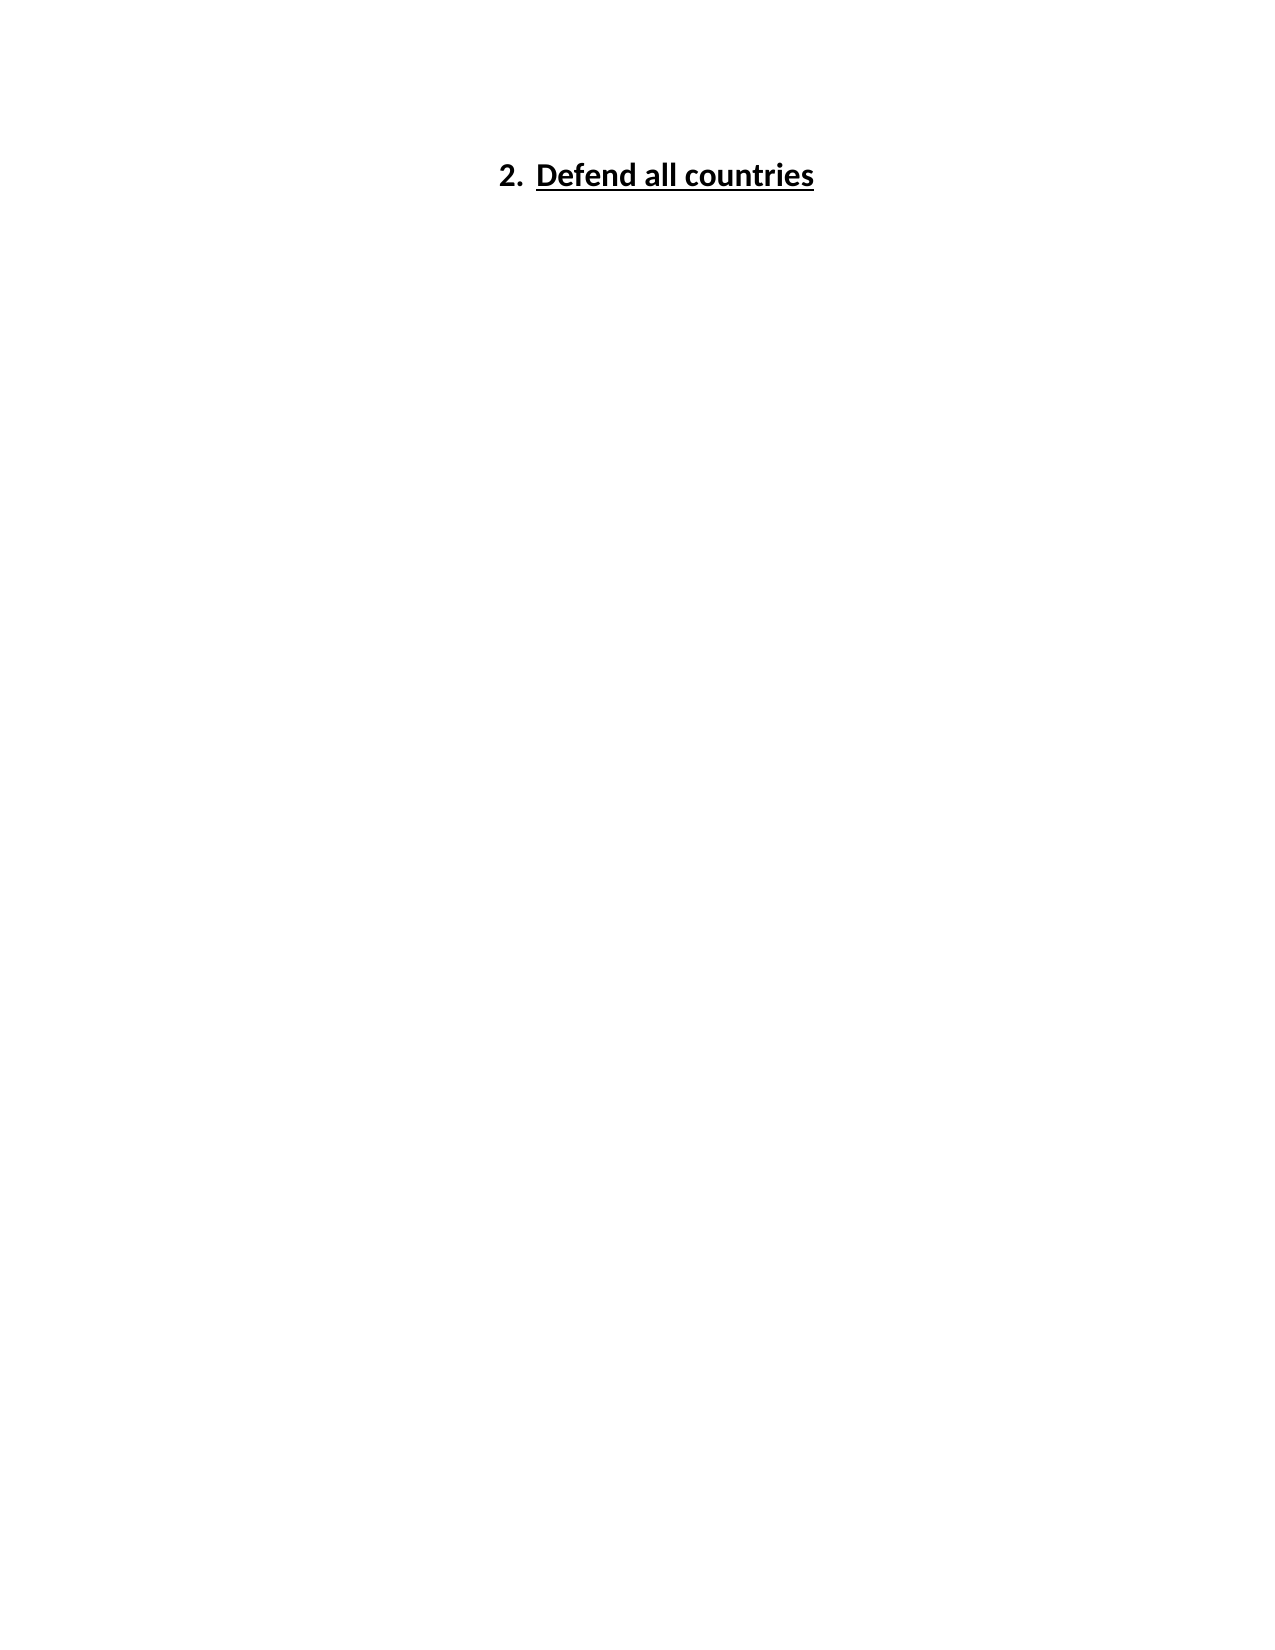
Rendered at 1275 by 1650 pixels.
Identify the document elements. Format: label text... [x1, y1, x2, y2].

subtitle Defend all countries [187, 154, 1125, 195]
